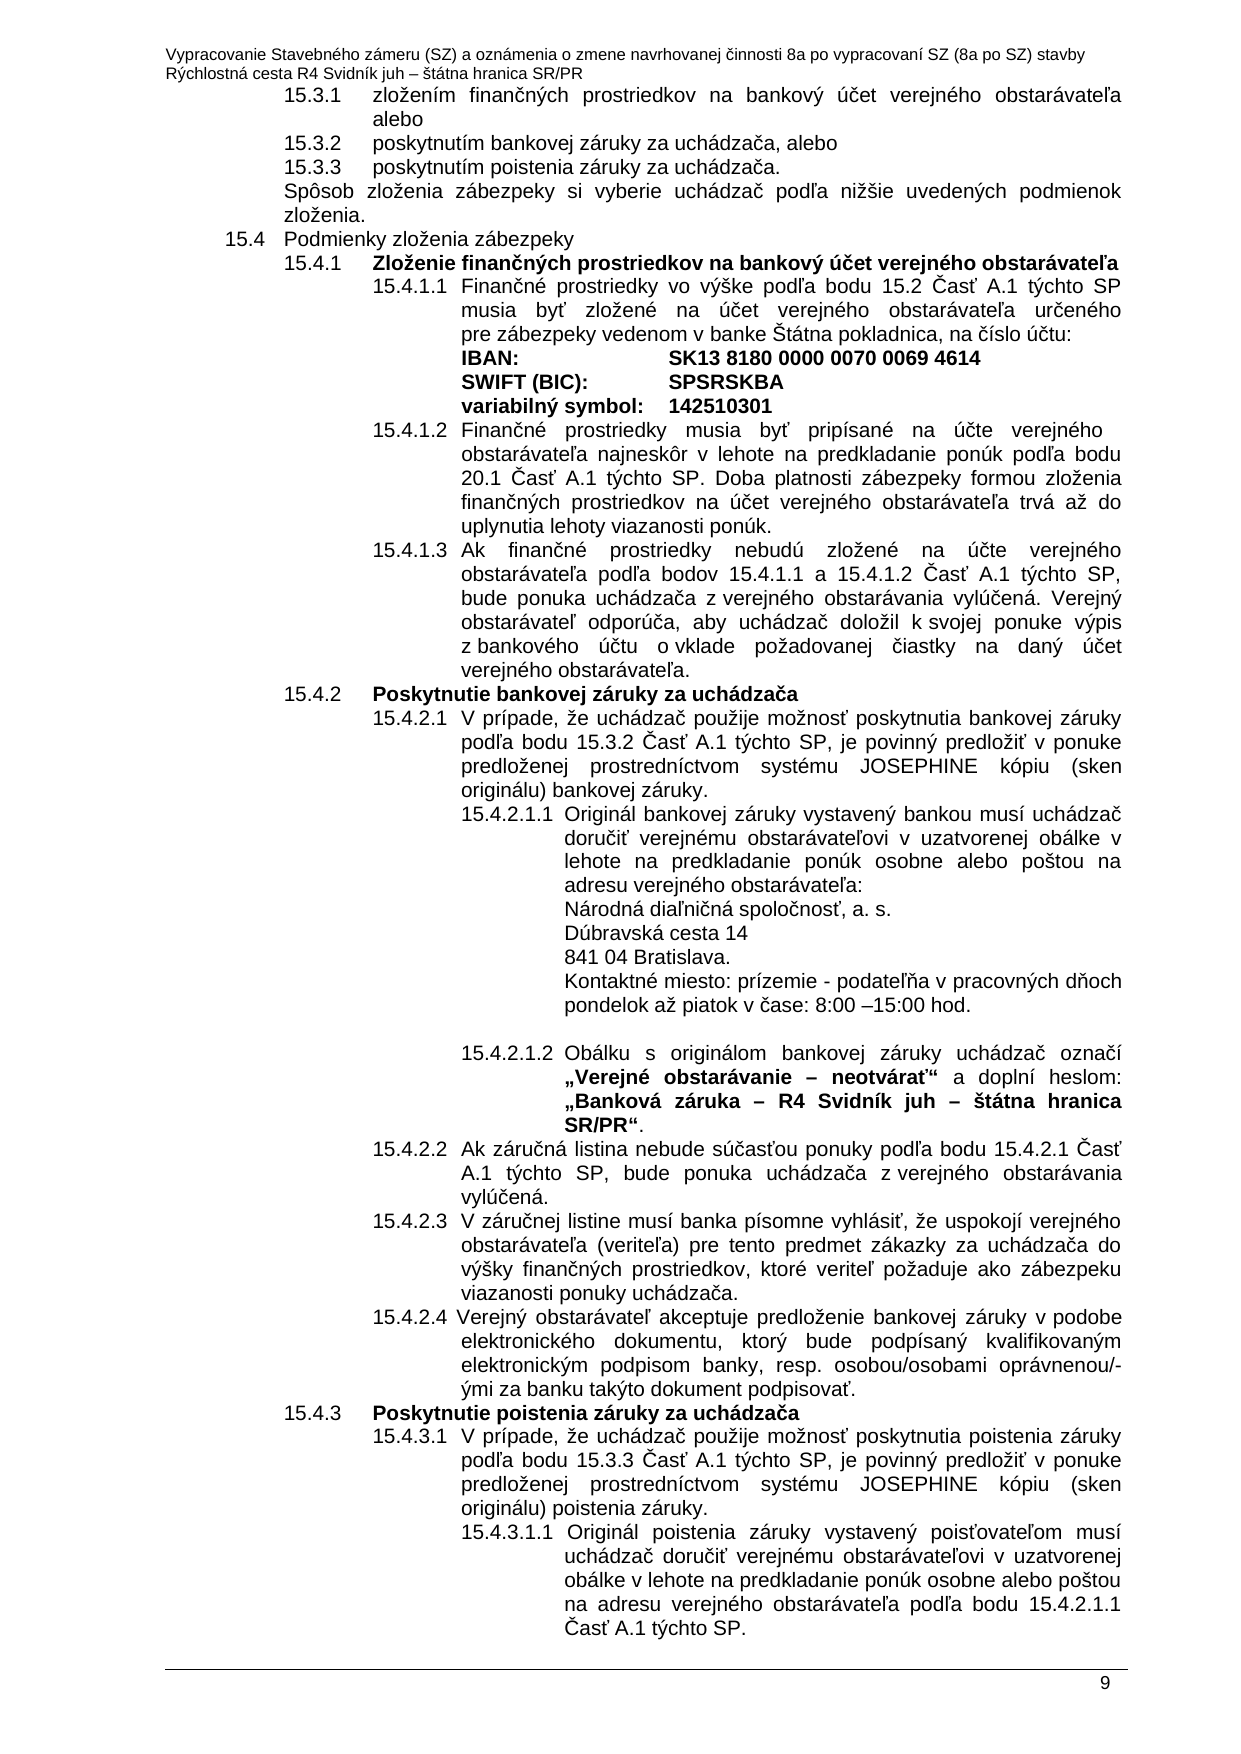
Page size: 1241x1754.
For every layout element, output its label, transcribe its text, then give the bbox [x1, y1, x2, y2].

text 15.4.3 Poskytnutie poistenia záruky za uchádzača [283, 1400, 1122, 1424]
text 15.4.2.1.1 Originál bankovej záruky vystavený bankou musí uchádzač doručiť verejnému obstarávateľovi v uzatvorenej obálke v lehote na predkladanie ponúk osobne alebo poštou na adresu verejného obstarávateľa: [461, 801, 1122, 897]
text 15.4.2 Poskytnutie bankovej záruky za uchádzača [283, 682, 1122, 706]
text 15.4.1.1 Finančné prostriedky vo výške podľa bodu 15.2 Časť A.1 týchto SP musia byť zložené na účet verejného obstarávateľa určeného pre zábezpeky vedenom v banke Štátna pokladnica, na číslo účtu: [372, 274, 1122, 346]
text 15.4.2.4 Verejný obstarávateľ akceptuje predloženie bankovej záruky v podobe elektronického dokumentu, ktorý bude podpísaný kvalifikovaným elektronickým podpisom banky, resp. osobou/osobami oprávnenou/-ými za banku takýto dokument podpisovať. [372, 1304, 1122, 1400]
text 15.4.1.2 Finančné prostriedky musia byť pripísané na účte verejného obstarávateľa najneskôr v lehote na predkladanie ponúk podľa bodu 20.1 Časť A.1 týchto SP. Doba platnosti zábezpeky formou zloženia finančných prostriedkov na účet verejného obstarávateľa trvá až do uplynutia lehoty viazanosti ponúk. [372, 418, 1122, 538]
text 15.4.2.1 V prípade, že uchádzač použije možnosť poskytnutia bankovej záruky podľa bodu 15.3.2 Časť A.1 týchto SP, je povinný predložiť v ponuke predloženej prostredníctvom systému JOSEPHINE kópiu (sken originálu) bankovej záruky. [372, 706, 1122, 801]
text Dúbravská cesta 14 [564, 921, 1122, 945]
text 15.3.3 poskytnutím poistenia záruky za uchádzača. [283, 154, 1122, 178]
text IBAN: SK13 8180 0000 0070 0069 4614 [357, 346, 1122, 370]
text 15.4.2.3 V záručnej listine musí banka písomne vyhlásiť, že uspokojí verejného obstarávateľa (veriteľa) pre tento predmet zákazky za uchádzača do výšky finančných prostriedkov, ktoré veriteľ požaduje ako zábezpeku viazanosti ponuky uchádzača. [372, 1209, 1122, 1304]
text variabilný symbol: 142510301 [165, 394, 1122, 418]
text 841 04 Bratislava. [564, 945, 1122, 969]
text Spôsob zloženia zábezpeky si vyberie uchádzač podľa nižšie uvedených podmienok zloženia. [283, 178, 1122, 226]
text 15.4.3.1.1 Originál poistenia záruky vystavený poisťovateľom musí uchádzač doručiť verejnému obstarávateľovi v uzatvorenej obálke v lehote na predkladanie ponúk osobne alebo poštou na adresu verejného obstarávateľa podľa bodu 15.4.2.1.1 Časť A.1 týchto SP. [461, 1520, 1122, 1640]
text 15.4.2.1.2 Obálku s originálom bankovej záruky uchádzač označí „Verejné obstarávanie – neotvárať“ a doplní heslom: „Banková záruka – R4 Svidník juh – štátna hranica SR/PR“. [461, 1041, 1122, 1137]
text 15.4.2.2 Ak záručná listina nebude súčasťou ponuky podľa bodu 15.4.2.1 Časť A.1 týchto SP, bude ponuka uchádzača z verejného obstarávania vylúčená. [372, 1137, 1122, 1209]
text 15.4.1.3 Ak finančné prostriedky nebudú zložené na účte verejného obstarávateľa podľa bodov 15.4.1.1 a 15.4.1.2 Časť A.1 týchto SP, bude ponuka uchádzača z verejného obstarávania vylúčená. Verejný obstarávateľ odporúča, aby uchádzač doložil k svojej ponuke výpis z bankového účtu o vklade požadovanej čiastky na daný účet verejného obstarávateľa. [372, 538, 1122, 682]
text SWIFT (BIC): SPSRSKBA [357, 370, 1122, 394]
text Kontaktné miesto: prízemie - podateľňa v pracovných dňoch pondelok až piatok v čase: 8:00 –15:00 hod. [564, 969, 1122, 1017]
text 15.4.3.1 V prípade, že uchádzač použije možnosť poskytnutia poistenia záruky podľa bodu 15.3.3 Časť A.1 týchto SP, je povinný predložiť v ponuke predloženej prostredníctvom systému JOSEPHINE kópiu (sken originálu) poistenia záruky. [372, 1424, 1122, 1520]
text Národná diaľničná spoločnosť, a. s. [446, 897, 1122, 921]
text 15.3.2 poskytnutím bankovej záruky za uchádzača, alebo [283, 131, 1122, 154]
text 15.3.1 zložením finančných prostriedkov na bankový účet verejného obstarávateľa alebo [283, 83, 1122, 131]
text 15.4 Podmienky zloženia zábezpeky [224, 226, 1122, 250]
text 15.4.1 Zloženie finančných prostriedkov na bankový účet verejného obstarávateľa [165, 250, 1122, 274]
